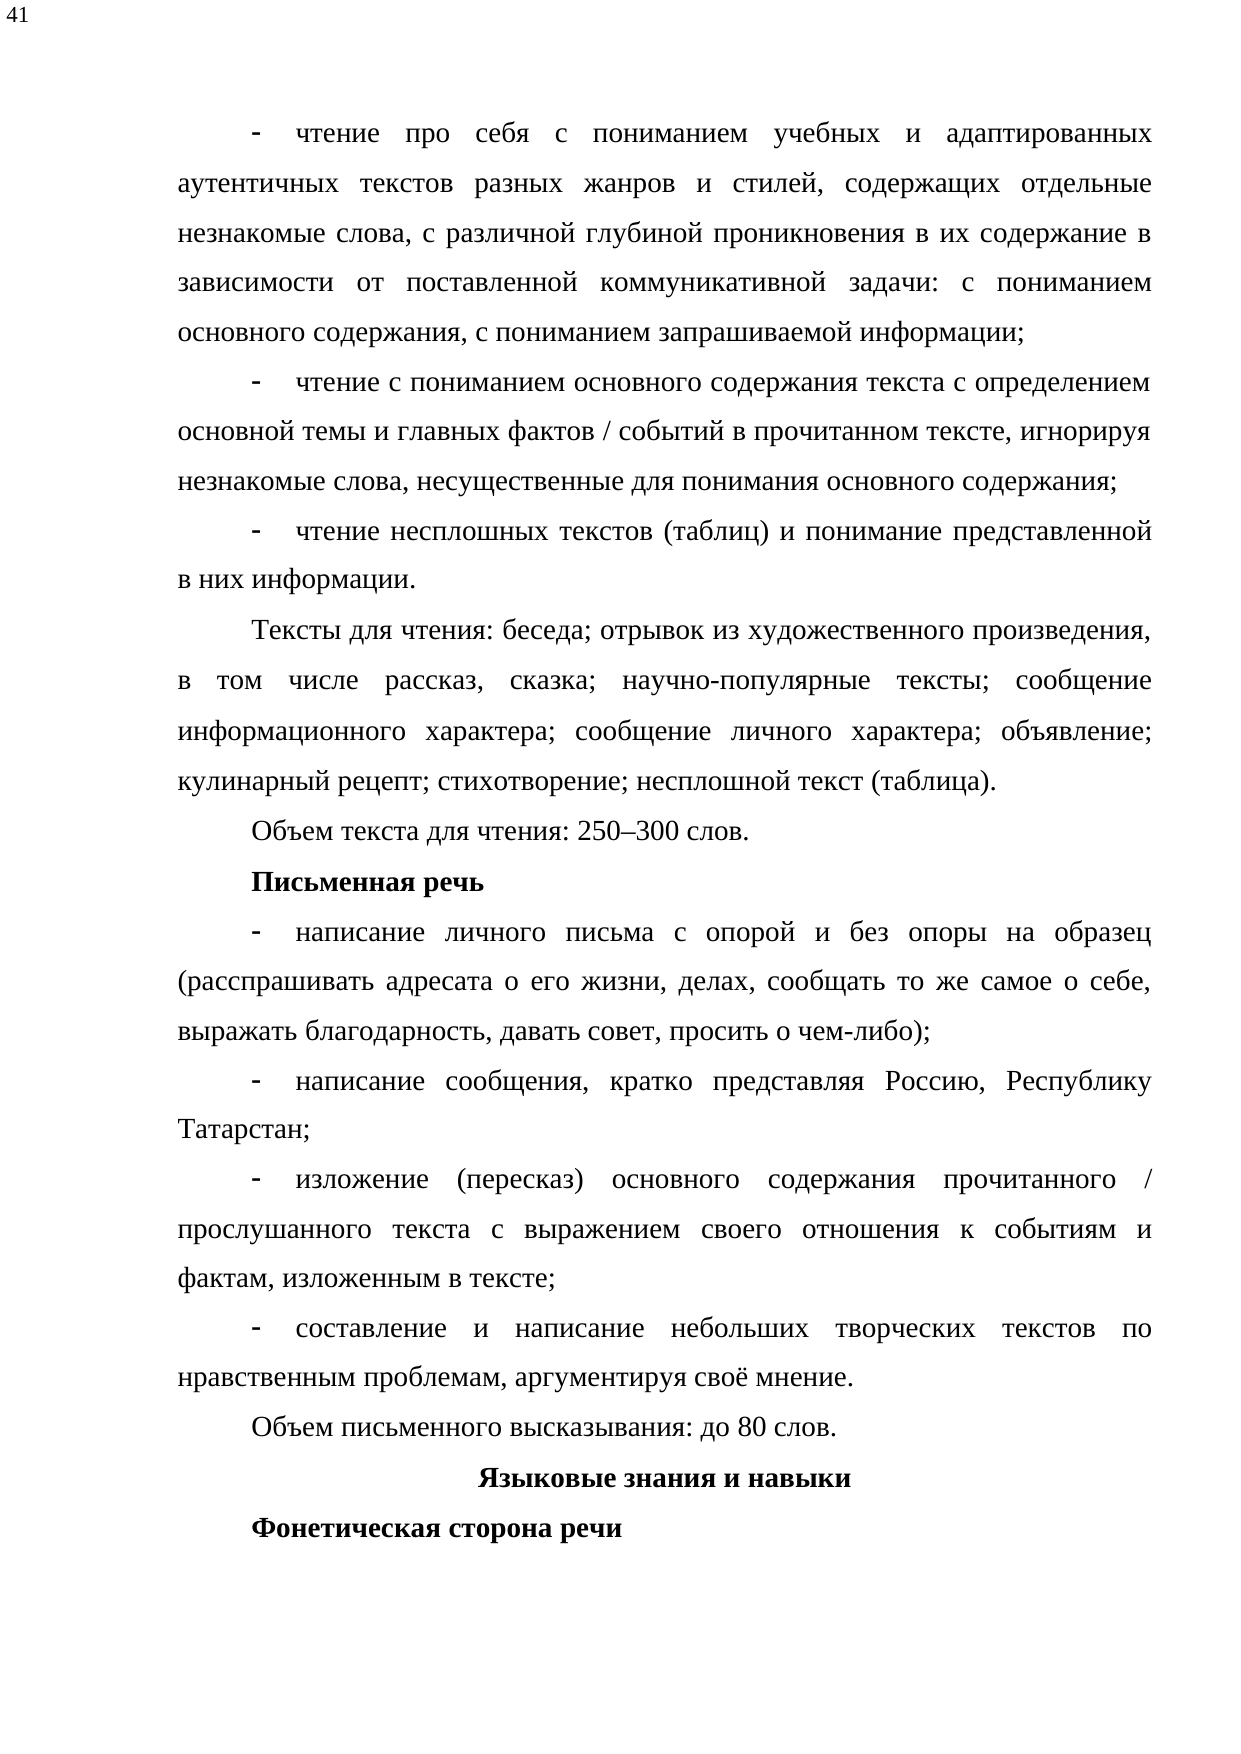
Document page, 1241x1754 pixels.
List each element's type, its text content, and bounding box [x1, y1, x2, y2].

list написание личного письма с опорой и без опоры на образец (расспрашивать адресата о его жизни, делах, сообщать то же самое о себе, выражать благодарность, давать совет, просить о чем-либо); [177, 914, 1152, 1046]
list чтение с пониманием основного содержания текста с определением основной темы и главных фактов / событий в прочитанном тексте, игнорируя незнакомые слова, несущественные для понимания основного содержания; [177, 364, 1152, 496]
list чтение несплошных текстов (таблиц) и понимание представленной в них информации. [177, 513, 1152, 595]
list составление и написание небольших творческих текстов по нравственным проблемам, аргументируя своё мнение. [177, 1311, 1152, 1393]
text Тексты для чтения: беседа; отрывок из художественного произведения, в том числе рассказ, сказка; научно-популярные тексты; сообщение информационного характера; сообщение личного характера; объявление; кулинарный рецепт; стихотворение; несплошной текст (таблица). [177, 612, 1152, 797]
subtitle Языковые знания и навыки Фонетическая сторона речи [251, 1460, 851, 1544]
list чтение про себя с пониманием учебных и адаптированных аутентичных текстов разных жанров и стилей, содержащих отдельные незнакомые слова, с различной глубиной проникновения в их содержание в зависимости от поставленной коммуникативной задачи: с пониманием основного содержания, с пониманием запрашиваемой информации; [177, 116, 1152, 347]
list изложение (пересказ) основного содержания прочитанного / прослушанного текста с выражением своего отношения к событиям и фактам, изложенным в тексте; [177, 1162, 1152, 1294]
subtitle Письменная речь [251, 864, 1163, 898]
text Объем письменного высказывания: до 80 слов. [251, 1409, 1163, 1443]
text Объем текста для чтения: 250–300 слов. [251, 813, 1163, 847]
list написание сообщения, кратко представляя Россию, Республику Татарстан; [177, 1063, 1152, 1145]
